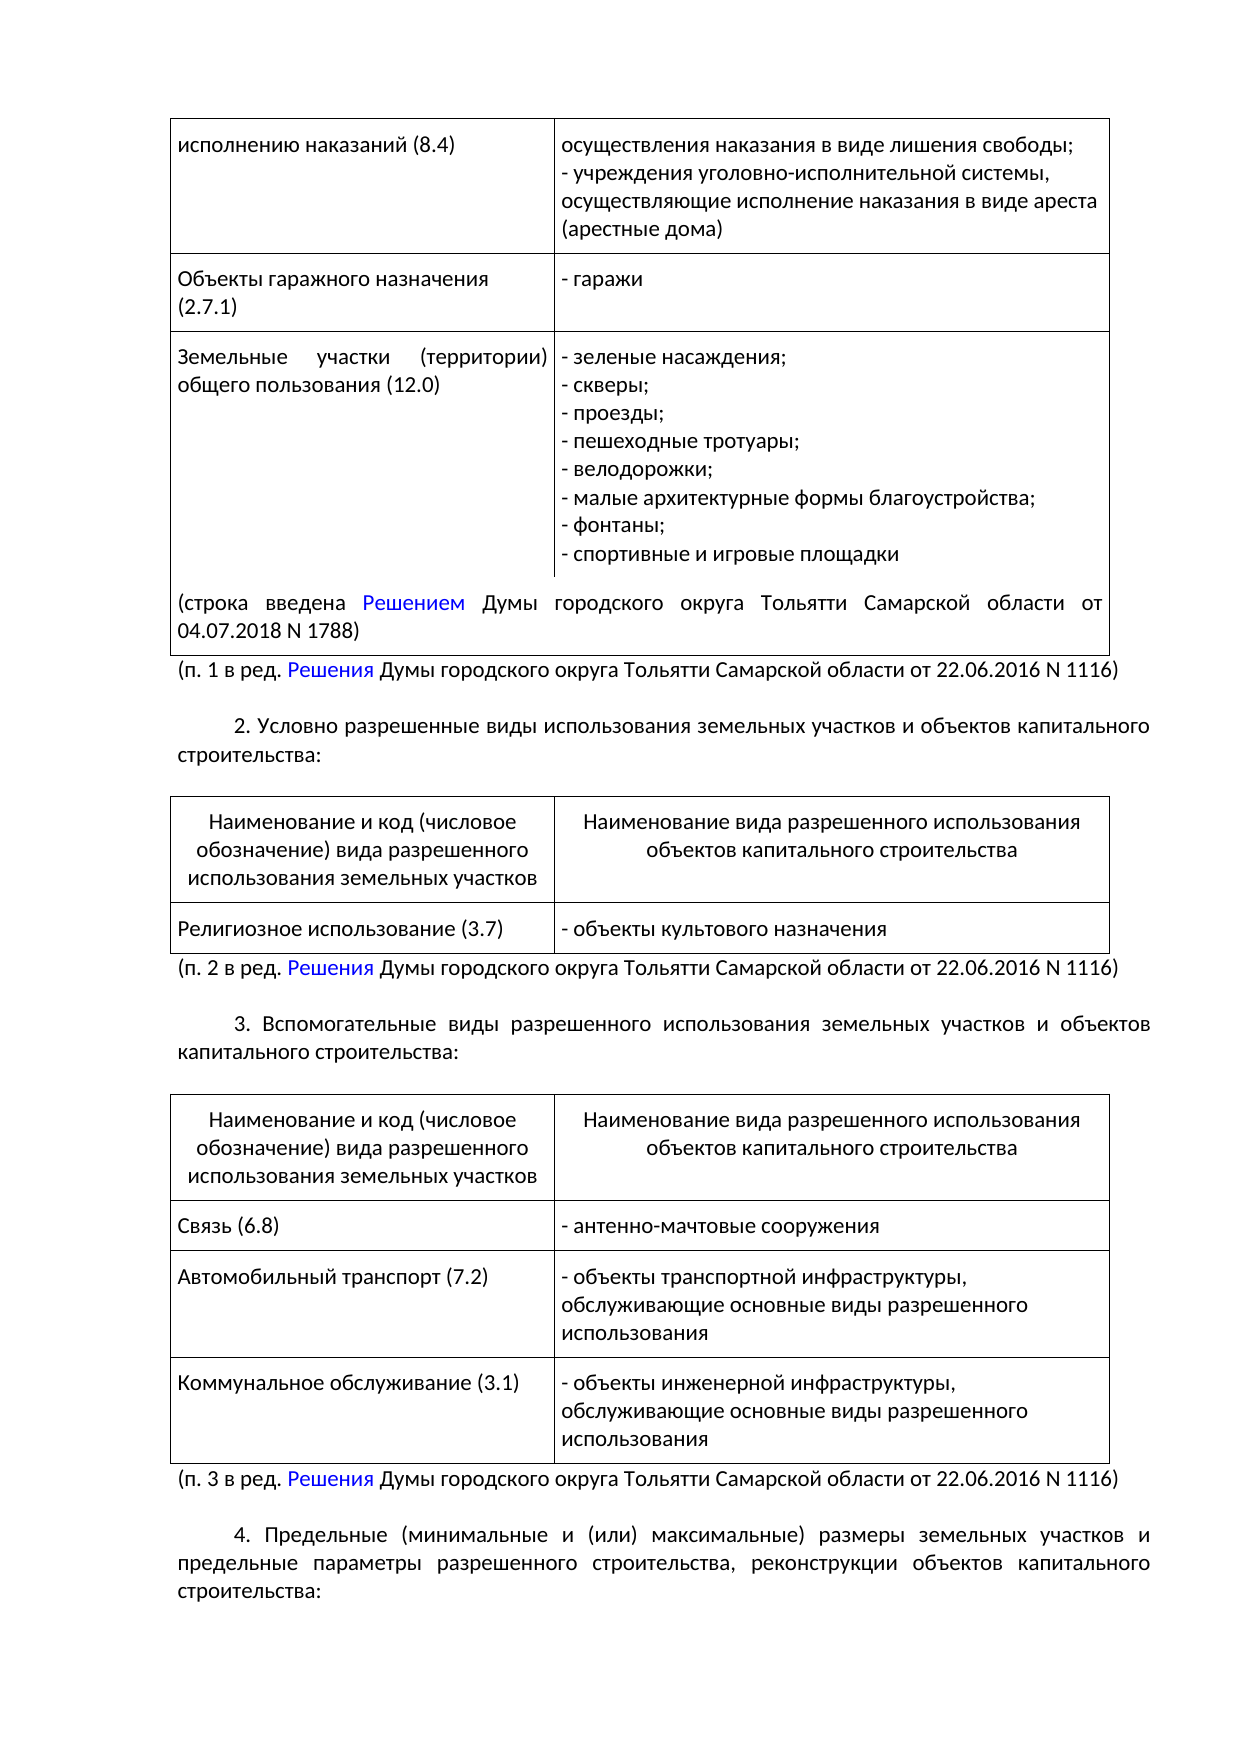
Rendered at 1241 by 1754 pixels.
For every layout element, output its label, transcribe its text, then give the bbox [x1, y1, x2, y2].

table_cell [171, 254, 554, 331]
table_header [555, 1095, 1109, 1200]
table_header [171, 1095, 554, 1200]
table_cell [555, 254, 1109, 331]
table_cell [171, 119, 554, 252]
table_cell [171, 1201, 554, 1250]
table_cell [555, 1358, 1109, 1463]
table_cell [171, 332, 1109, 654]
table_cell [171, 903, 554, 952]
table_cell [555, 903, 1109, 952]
text (п. 3 в ред. Решения Думы городского округа Тольятти Самарской области от 22.06.2016 N 1116) [177, 1464, 1152, 1492]
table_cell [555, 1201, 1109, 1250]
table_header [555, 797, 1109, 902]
text 3. Вспомогательные виды разрешенного использования земельных участков и объектов капитального строительства: [177, 1009, 1152, 1066]
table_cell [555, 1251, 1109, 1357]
text (п. 1 в ред. Решения Думы городского округа Тольятти Самарской области от 22.06.2016 N 1116) [177, 656, 1152, 684]
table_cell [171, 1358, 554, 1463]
text 4. Предельные (минимальные и (или) максимальные) размеры земельных участков и предельные параметры разрешенного строительства, реконструкции объектов капитального строительства: [177, 1520, 1152, 1604]
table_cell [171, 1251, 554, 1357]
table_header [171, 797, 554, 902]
text 2. Условно разрешенные виды использования земельных участков и объектов капитального строительства: [177, 712, 1152, 768]
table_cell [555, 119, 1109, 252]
text (п. 2 в ред. Решения Думы городского округа Тольятти Самарской области от 22.06.2016 N 1116) [177, 953, 1152, 981]
